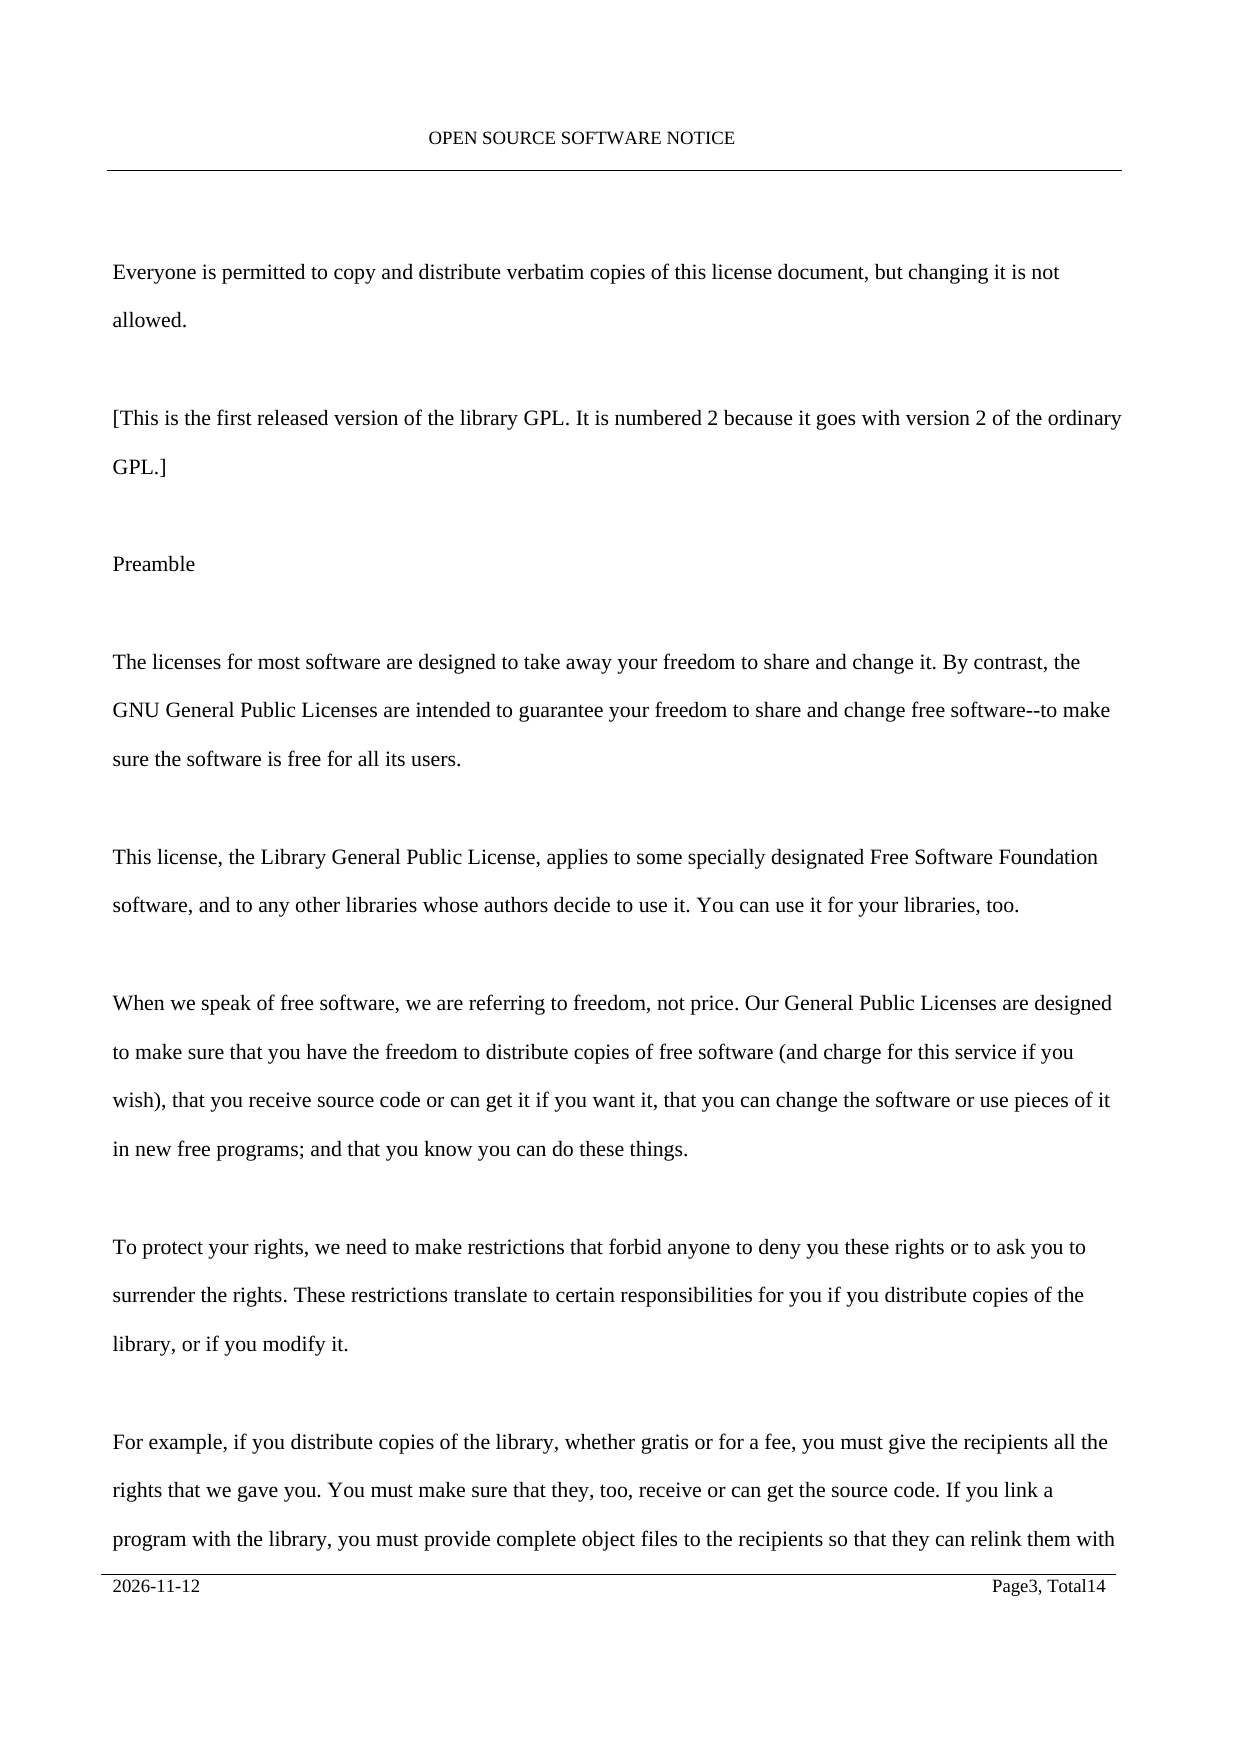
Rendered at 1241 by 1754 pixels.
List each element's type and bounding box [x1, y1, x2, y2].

text [112, 206, 1128, 1555]
